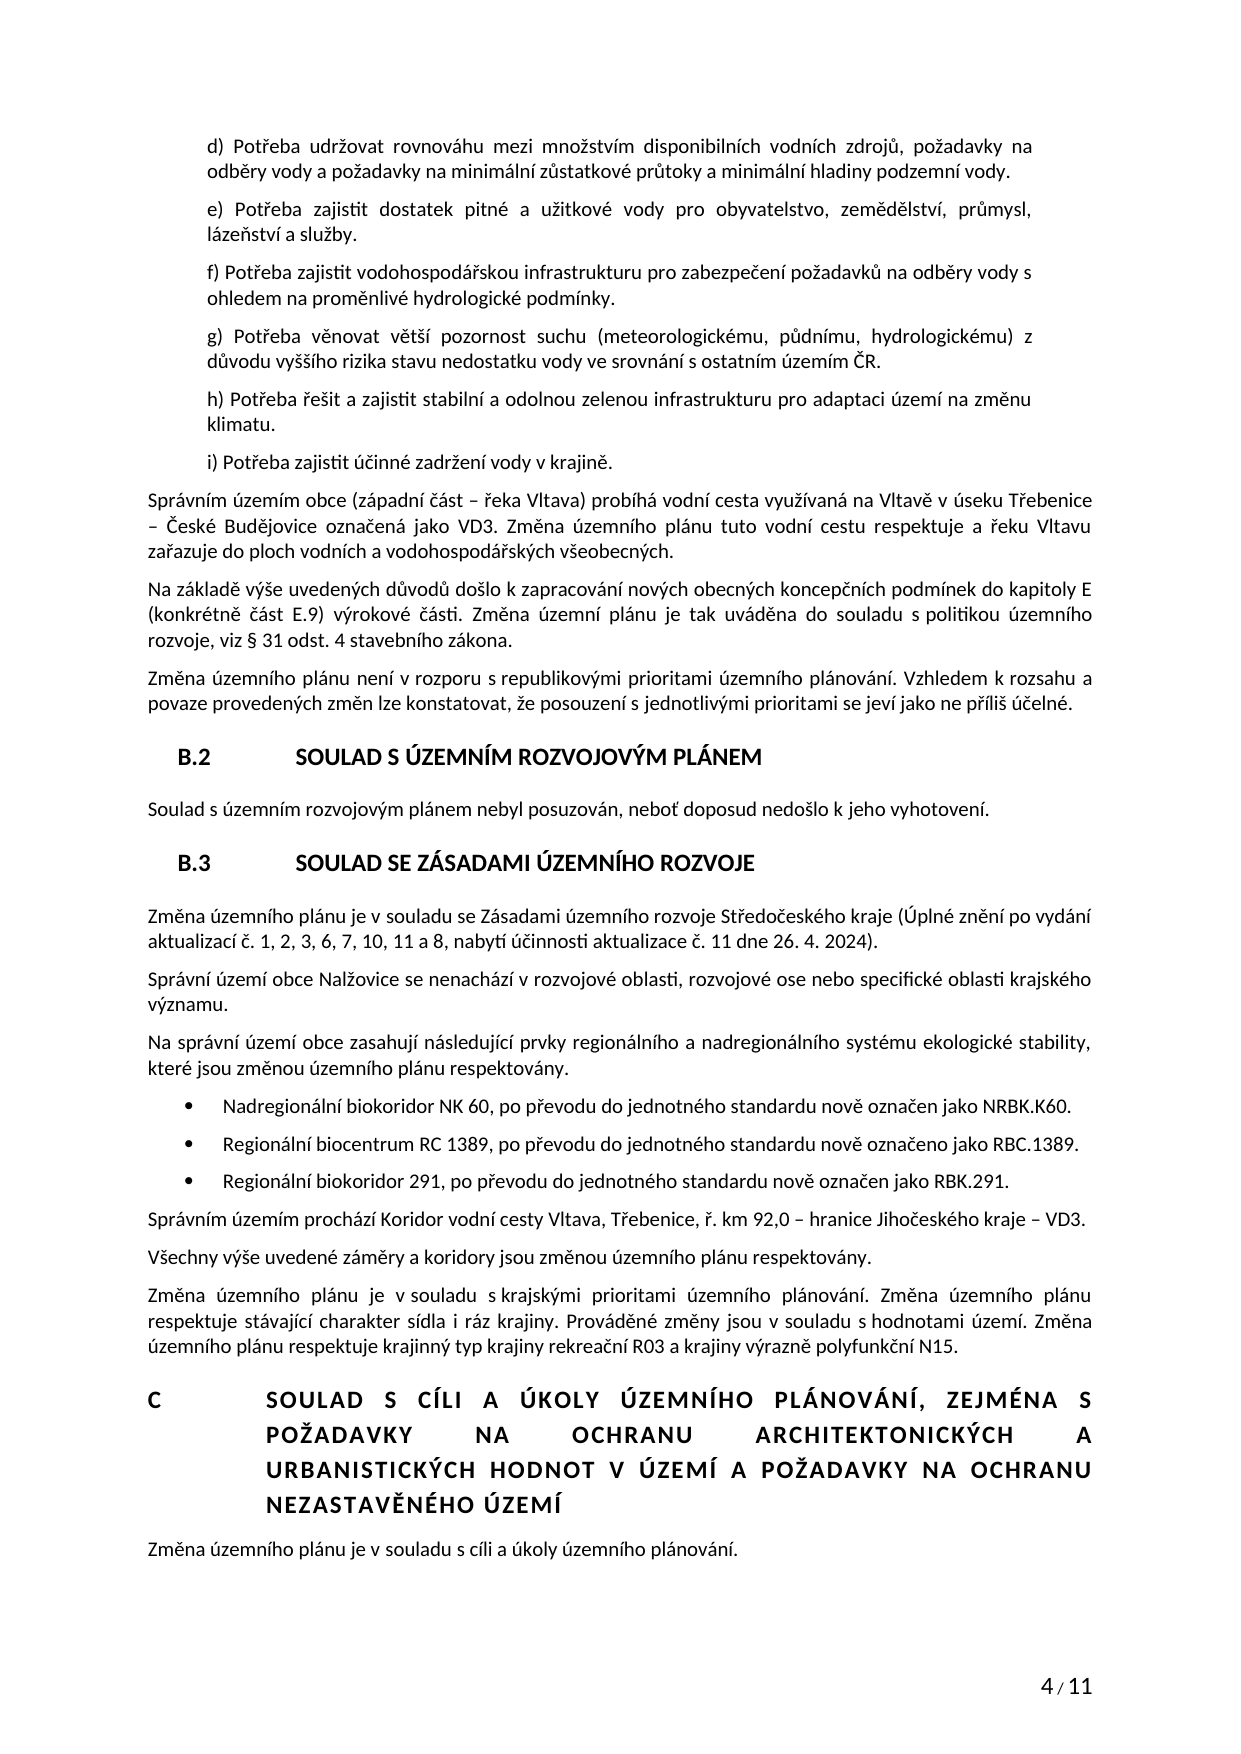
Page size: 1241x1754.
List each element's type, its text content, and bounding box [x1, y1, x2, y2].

text Soulad se zásadami územního rozvoje [177, 847, 1092, 878]
text Změna územního plánu je v souladu s krajskými prioritami územního plánování. Změna územního plánu respektuje stávající charakter sídla i ráz krajiny. Prováděné změny jsou v souladu s hodnotami území. Změna územního plánu respektuje krajinný typ krajiny rekreační R03 a krajiny výrazně polyfunkční N15. [148, 1282, 1092, 1359]
text d) Potřeba udržovat rovnováhu mezi množstvím disponibilních vodních zdrojů, požadavky na odběry vody a požadavky na minimální zůstatkové průtoky a minimální hladiny podzemní vody. [207, 133, 1033, 184]
text Správní území obce Nalžovice se nenachází v rozvojové oblasti, rozvojové ose nebo specifické oblasti krajského významu. [148, 966, 1092, 1017]
text Na správní území obce zasahují následující prvky regionálního a nadregionálního systému ekologické stability, které jsou změnou územního plánu respektovány. [148, 1029, 1092, 1080]
text e) Potřeba zajistit dostatek pitné a užitkové vody pro obyvatelstvo, zemědělství, průmysl, lázeňství a služby. [207, 196, 1033, 247]
text Změna územního plánu není v rozporu s republikovými prioritami územního plánování. Vzhledem k rozsahu a povaze provedených změn lze konstatovat, že posouzení s jednotlivými prioritami se jeví jako ne příliš účelné. [148, 665, 1092, 716]
text g) Potřeba věnovat větší pozornost suchu (meteorologickému, půdnímu, hydrologickému) z důvodu vyššího rizika stavu nedostatku vody ve srovnání s ostatním územím ČR. [207, 323, 1033, 374]
list Regionální biocentrum RC 1389, po převodu do jednotného standardu nově označeno jako RBC.1389. [185, 1131, 1092, 1156]
text h) Potřeba řešit a zajistit stabilní a odolnou zelenou infrastrukturu pro adaptaci území na změnu klimatu. [207, 386, 1033, 437]
text Všechny výše uvedené záměry a koridory jsou změnou územního plánu respektovány. [148, 1244, 1092, 1270]
text Změna územního plánu je v souladu s cíli a úkoly územního plánování. [148, 1536, 1092, 1562]
text Soulad s územním rozvojovým plánem [177, 741, 1092, 771]
text i) Potřeba zajistit účinné zadržení vody v krajině. [207, 449, 1033, 475]
text Soulad s cíli a úkoly územního plánování, zejména s požadavky na ochranu architektonických a urbanistických hodnot v území a požadavky na ochranu nezastavěného území [148, 1384, 1092, 1519]
text Správním územím prochází Koridor vodní cesty Vltava, Třebenice, ř. km 92,0 – hranice Jihočeského kraje – VD3. [148, 1207, 1092, 1232]
text Změna územního plánu je v souladu se Zásadami územního rozvoje Středočeského kraje (Úplné znění po vydání aktualizací č. 1, 2, 3, 6, 7, 10, 11 a 8, nabytí účinnosti aktualizace č. 11 dne 26. 4. 2024). [148, 903, 1092, 954]
list Nadregionální biokoridor NK 60, po převodu do jednotného standardu nově označen jako NRBK.K60. [185, 1093, 1092, 1118]
text Soulad s územním rozvojovým plánem nebyl posuzován, neboť doposud nedošlo k jeho vyhotovení. [148, 797, 1092, 822]
text Na základě výše uvedených důvodů došlo k zapracování nových obecných koncepčních podmínek do kapitoly E (konkrétně část E.9) výrokové části. Změna územní plánu je tak uváděna do souladu s politikou územního rozvoje, viz § 31 odst. 4 stavebního zákona. [148, 576, 1092, 652]
list Regionální biokoridor 291, po převodu do jednotného standardu nově označen jako RBK.291. [185, 1169, 1092, 1194]
text f) Potřeba zajistit vodohospodářskou infrastrukturu pro zabezpečení požadavků na odběry vody s ohledem na proměnlivé hydrologické podmínky. [207, 259, 1033, 310]
text Správním územím obce (západní část – řeka Vltava) probíhá vodní cesta využívaná na Vltavě v úseku Třebenice – České Budějovice označená jako VD3. Změna územního plánu tuto vodní cestu respektuje a řeku Vltavu zařazuje do ploch vodních a vodohospodářských všeobecných. [148, 487, 1092, 564]
